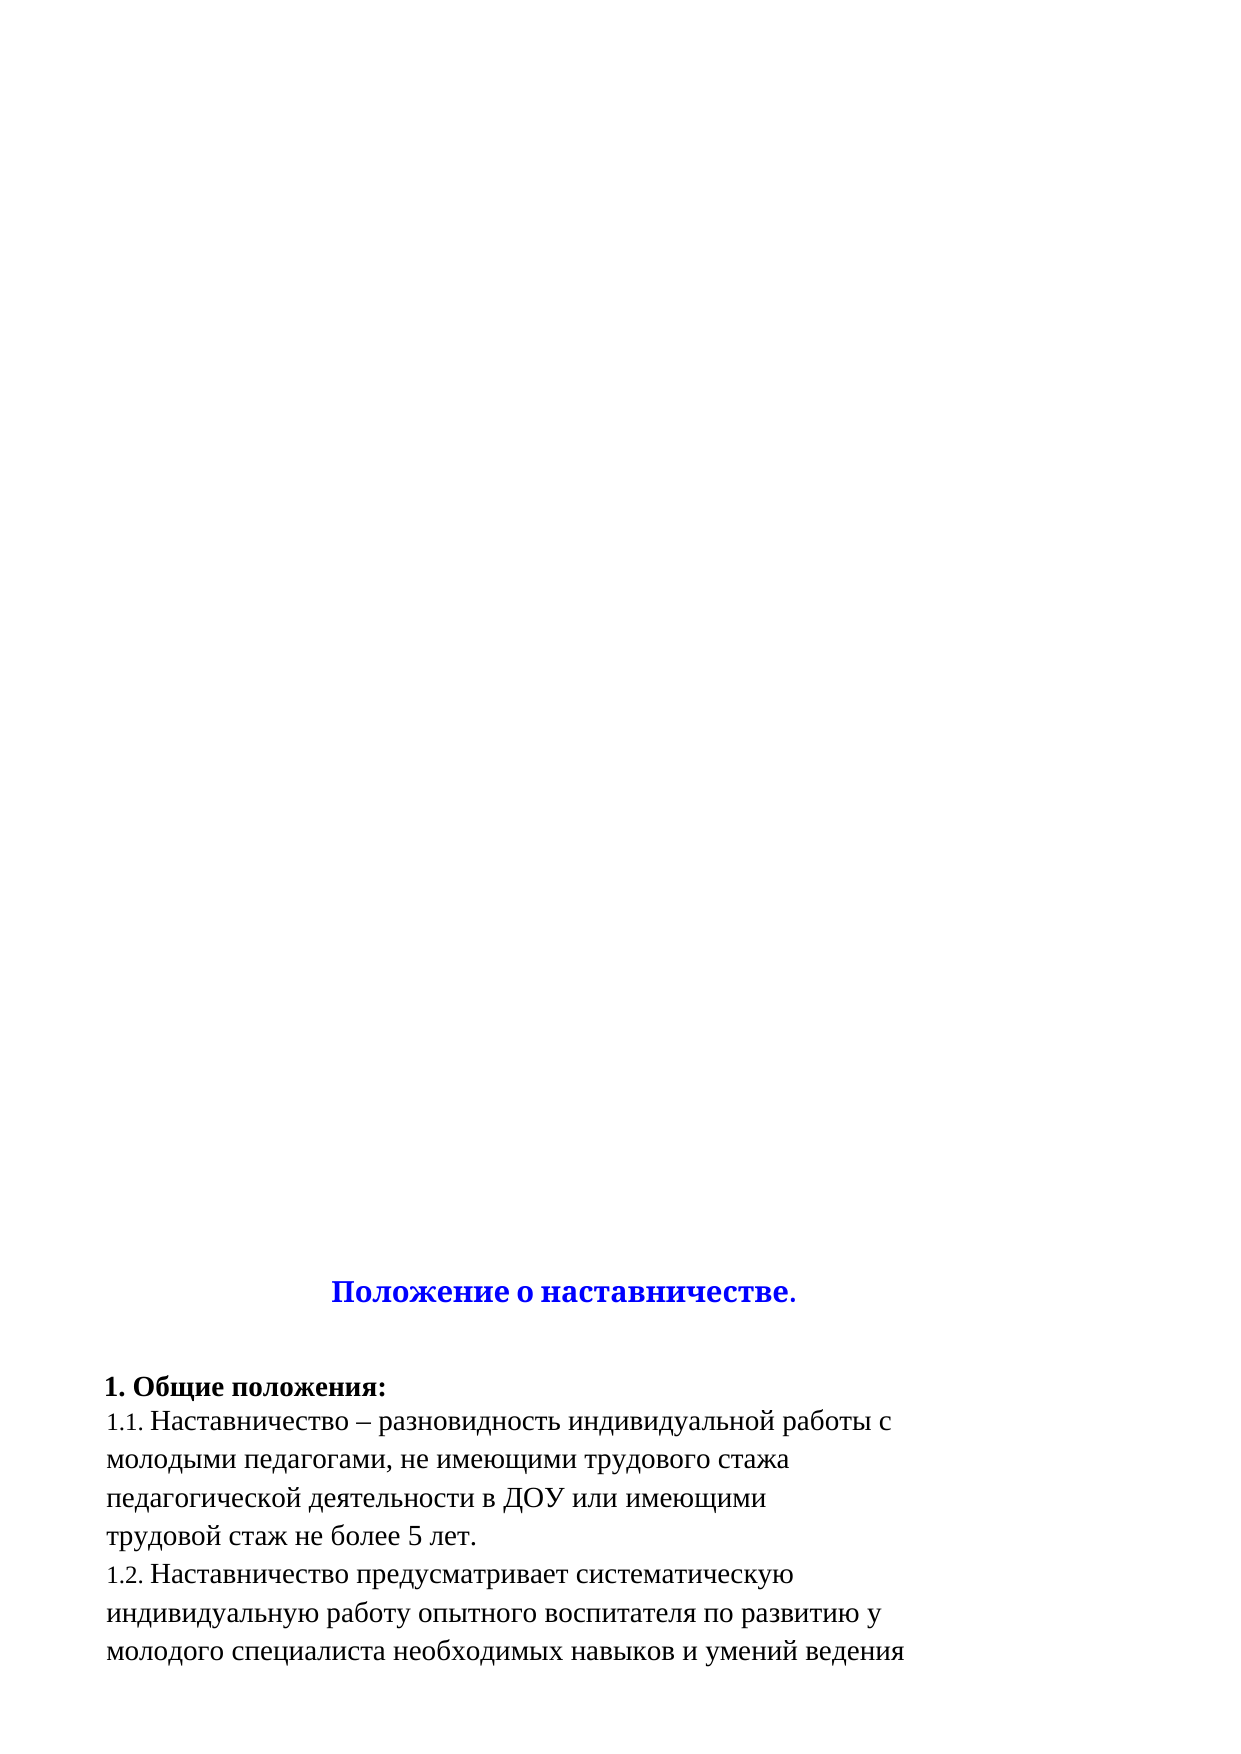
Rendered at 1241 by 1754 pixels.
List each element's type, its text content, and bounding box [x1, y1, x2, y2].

list Общие положения: [103, 1369, 1137, 1403]
list Наставничество – разновидность индивидуальной работы с молодыми педагогами, не имеющими трудового стажа педагогической деятельности в ДОУ или имеющими [106, 1403, 967, 1513]
text Положение о наставничестве. [199, 1276, 928, 1310]
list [106, 1556, 962, 1667]
text трудовой стаж не более 5 лет. [106, 1518, 1137, 1552]
